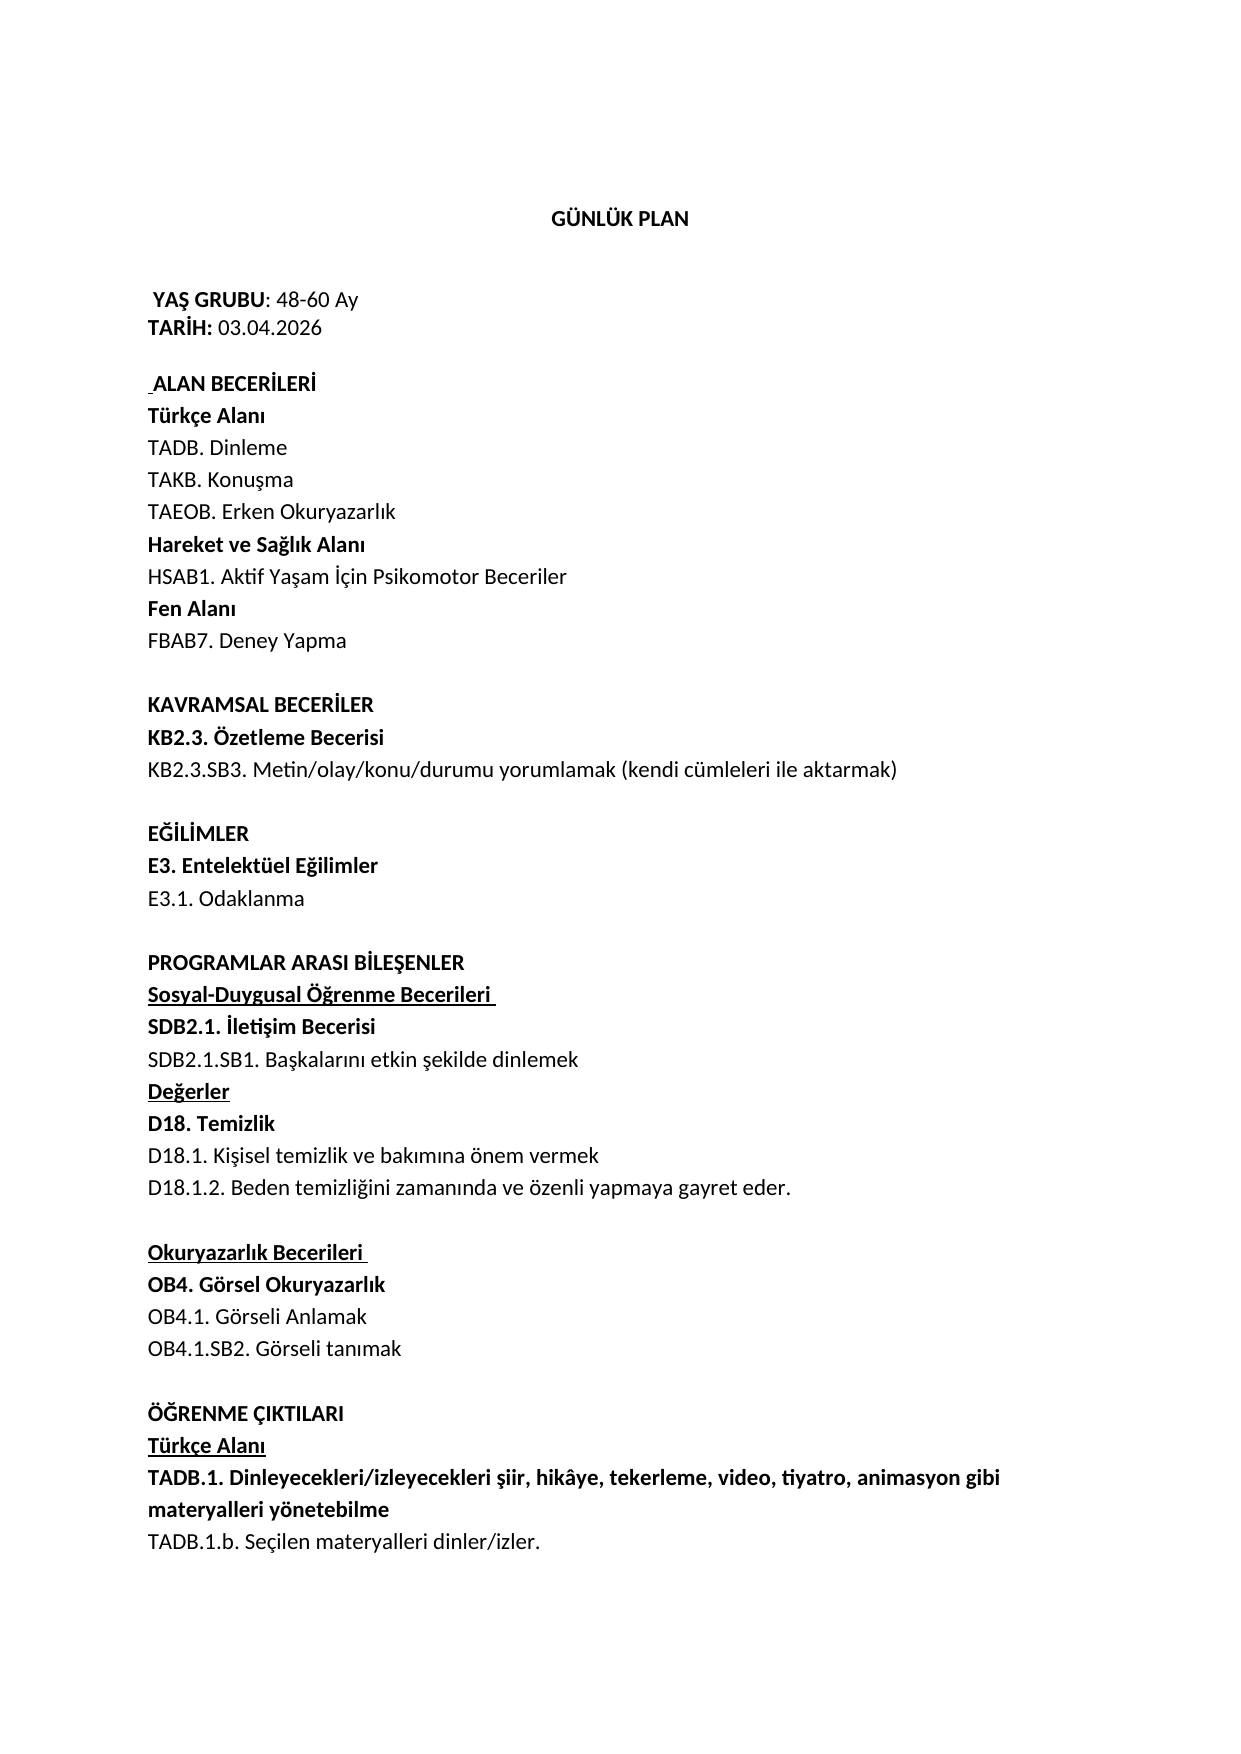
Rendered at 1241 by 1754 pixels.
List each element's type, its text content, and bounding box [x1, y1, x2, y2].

text ÖĞRENME ÇIKTILARI [148, 1399, 1093, 1427]
text GÜNLÜK PLAN [148, 204, 1093, 232]
text TADB.1. Dinleyecekleri/izleyecekleri şiir, hikâye, tekerleme, video, tiyatro, animasyon gibi materyalleri yönetebilme [148, 1463, 1093, 1523]
text SDB2.1. İletişim Becerisi [148, 1012, 1093, 1041]
text ALAN BECERİLERİ [148, 369, 1093, 397]
text PROGRAMLAR ARASI BİLEŞENLER [148, 948, 1093, 976]
text Fen Alanı [148, 594, 1093, 622]
text E3. Entelektüel Eğilimler [148, 852, 1093, 879]
text D18. Temizlik [148, 1109, 1093, 1137]
text TAKB. Konuşma [148, 465, 1093, 493]
text KAVRAMSAL BECERİLER [148, 691, 1093, 719]
text FBAB7. Deney Yapma [148, 626, 1093, 654]
text KB2.3.SB3. Metin/olay/konu/durumu yorumlamak (kendi cümleleri ile aktarmak) [148, 755, 1093, 783]
text Değerler [148, 1077, 1093, 1105]
text TAEOB. Erken Okuryazarlık [148, 497, 1093, 526]
text YAŞ GRUBU: 48-60 Ay [148, 285, 1093, 313]
text D18.1.2. Beden temizliğini zamanında ve özenli yapmaya gayret eder. [148, 1173, 1093, 1201]
text EĞİLİMLER [148, 819, 1093, 847]
text TARİH: 03.04.2026 [148, 313, 1093, 341]
text OB4.1. Görseli Anlamak [148, 1302, 1093, 1330]
text Türkçe Alanı [148, 1431, 1093, 1459]
text TADB. Dinleme [148, 433, 1093, 461]
text Sosyal-Duygusal Öğrenme Becerileri [148, 980, 1093, 1008]
text TADB.1.b. Seçilen materyalleri dinler/izler. [148, 1527, 1093, 1556]
text OB4. Görsel Okuryazarlık [148, 1270, 1093, 1298]
text Türkçe Alanı [148, 401, 1093, 429]
text OB4.1.SB2. Görseli tanımak [148, 1334, 1093, 1362]
text KB2.3. Özetleme Becerisi [148, 723, 1093, 751]
text SDB2.1.SB1. Başkalarını etkin şekilde dinlemek [148, 1045, 1093, 1073]
text HSAB1. Aktif Yaşam İçin Psikomotor Beceriler [148, 562, 1093, 590]
text Okuryazarlık Becerileri [148, 1238, 1093, 1266]
text D18.1. Kişisel temizlik ve bakımına önem vermek [148, 1141, 1093, 1169]
text E3.1. Odaklanma [148, 884, 1093, 912]
text Hareket ve Sağlık Alanı [148, 530, 1093, 558]
